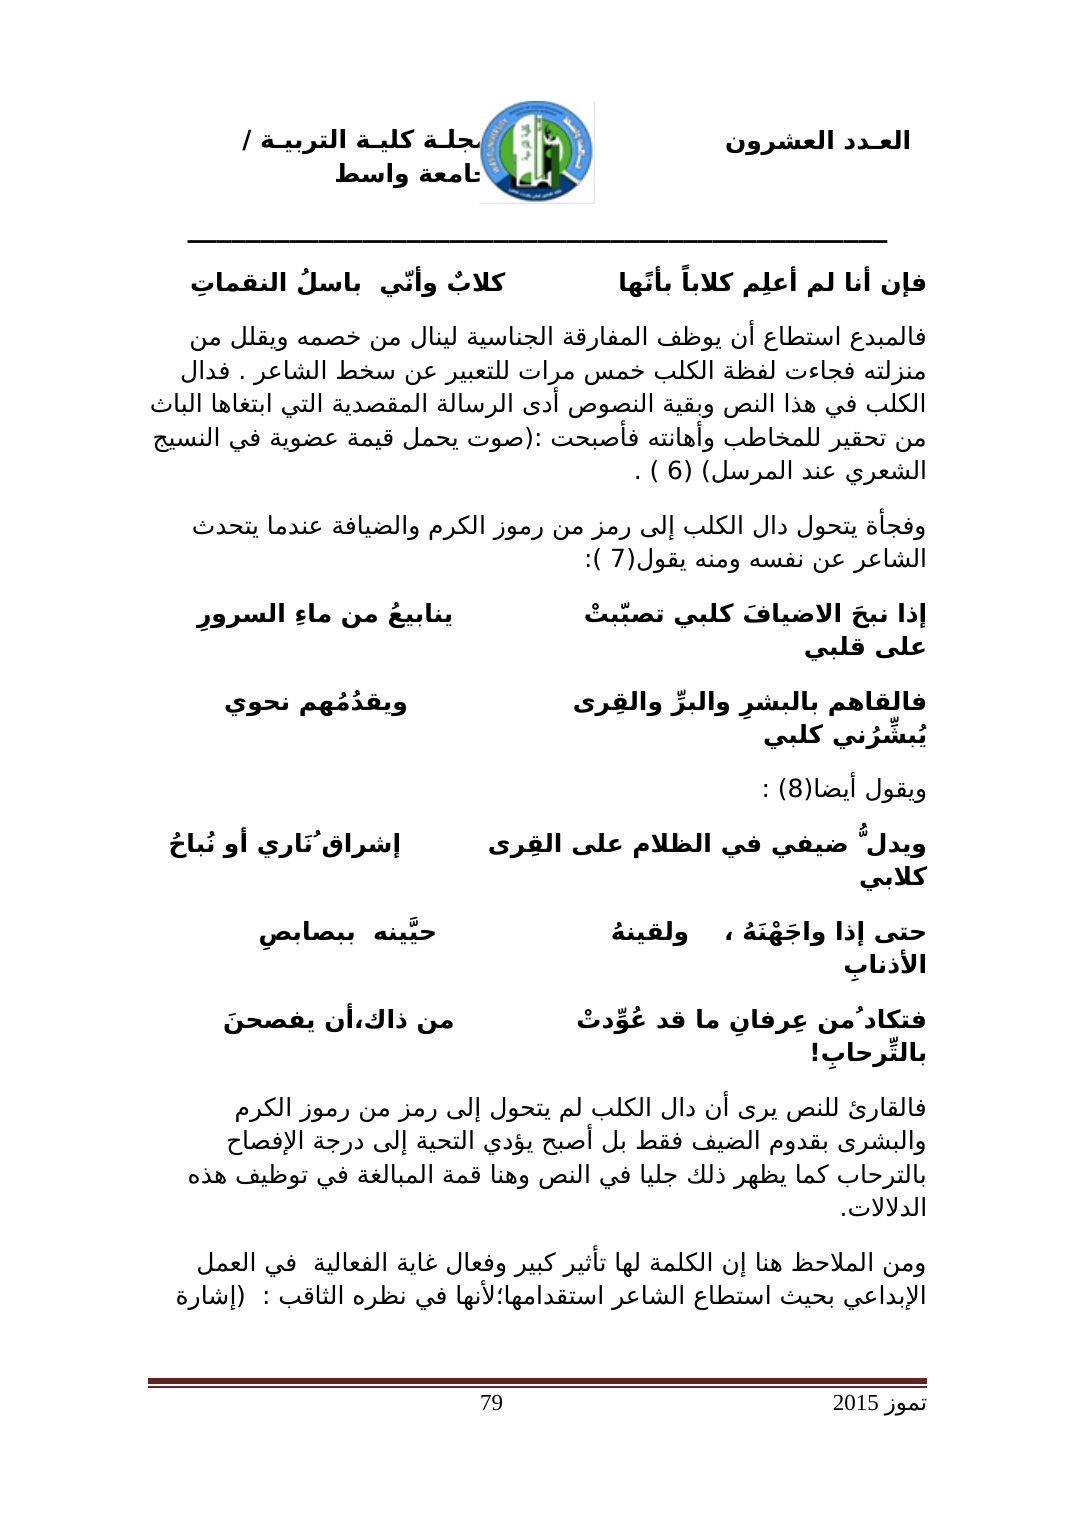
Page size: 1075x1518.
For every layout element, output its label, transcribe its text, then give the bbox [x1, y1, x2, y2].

text فإن أنا لم أعلِم كلاباً بأنًها كلابٌ وأنّي باسلُ النقماتِ [148, 268, 927, 297]
text فالمبدع استطاع أن يوظف المفارقة الجناسية لينال من خصمه ويقلل من منزلته فجاءت لفظة الكلب خمس مرات للتعبير عن سخط الشاعر . فدال الكلب في هذا النص وبقية النصوص أدى الرسالة المقصدية التي ابتغاها الباث من تحقير للمخاطب وأهانته فأصبحت :(صوت يحمل قيمة عضوية في النسيج الشعري عند المرسل) (6 ) . [148, 322, 927, 486]
text حتى إذا واجَهْنَهُ ، ولقينهُ حيَّينه ببصابصِ الأذنابِ [148, 917, 927, 980]
text وفجأة يتحول دال الكلب إلى رمز من رموز الكرم والضيافة عندما يتحدث الشاعر عن نفسه ومنه يقول(7 ): [148, 511, 927, 574]
text فالقاهم بالبشرِ والبرِّ والقِرى ويقدُمُهم نحوي يُبشِّرُني كلبي [148, 687, 927, 749]
text ويدل ُّ ضيفي في الظلام على القِرى إشراق ُنَاري أو نُباحُ كلابي [148, 829, 927, 892]
text فتكاد ُمن عِرفانِ ما قد عُوِّدتْ من ذاك،أن يفصحنَ بالتِّرحابِ! [148, 1005, 927, 1068]
text ويقول أيضا(8) : [148, 775, 927, 804]
picture [479, 101, 595, 205]
text فالقارئ للنص يرى أن دال الكلب لم يتحول إلى رمز من رموز الكرم والبشرى بقدوم الضيف فقط بل أصبح يؤدي التحية إلى درجة الإفصاح بالترحاب كما يظهر ذلك جليا في النص وهنا قمة المبالغة في توظيف هذه الدلالات. [148, 1093, 927, 1223]
text إذا نبحَ الاضيافَ كلبي تصبّبتْ ينابيعُ من ماءِ السرورِ على قلبي [148, 599, 927, 662]
